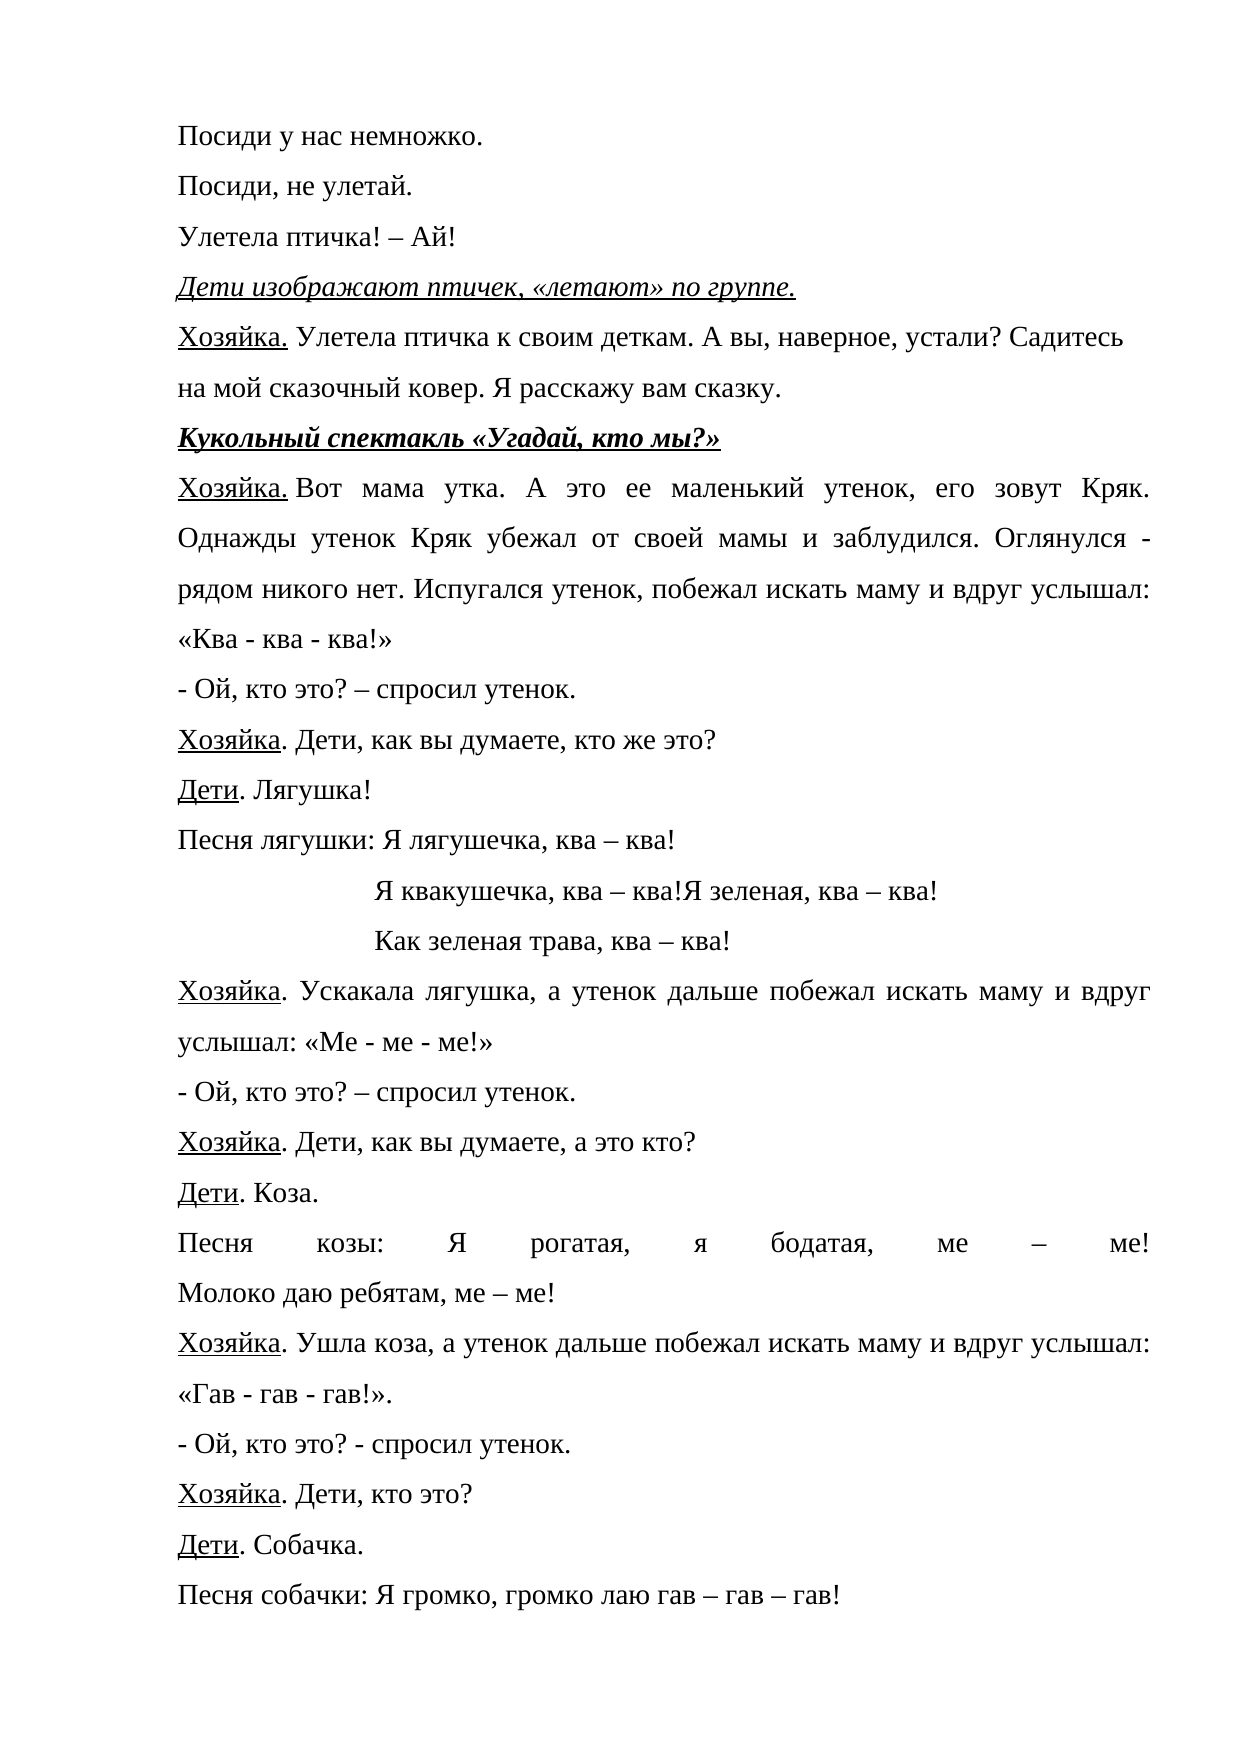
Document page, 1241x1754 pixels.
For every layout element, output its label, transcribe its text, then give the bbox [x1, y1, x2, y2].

text Я квакушечка, ква – ква!Я зеленая, ква – ква! [177, 873, 1152, 906]
text Посиди, не улетай. [177, 168, 1152, 202]
text Как зеленая трава, ква – ква! [177, 923, 1152, 957]
text Дети. Коза. [177, 1175, 1152, 1208]
text Песня собачки: Я громко, громко лаю гав – гав – гав! [177, 1577, 1152, 1611]
text Дети изображают птичек, «летают» по группе. [177, 269, 1152, 303]
text - Ой, кто это? – спросил утенок. [177, 672, 1152, 705]
text Песня лягушки: Я лягушечка, ква – ква! [177, 822, 1152, 856]
text Песня козы: Я рогатая, я бодатая, ме – ме! Молоко даю ребятам, ме – ме! [177, 1225, 1152, 1309]
text Хозяйка. Ушла коза, а утенок дальше побежал искать маму и вдруг услышал: «Гав - гав - гав!». [177, 1326, 1152, 1409]
text Посиди у нас немножко. [177, 118, 1152, 152]
text Хозяйка. Дети, кто это? [177, 1477, 1152, 1510]
text Хозяйка. Дети, как вы думаете, кто же это? [177, 722, 1152, 755]
text Улетела птичка! – Ай! [177, 219, 1152, 252]
text - Ой, кто это? – спросил утенок. [177, 1074, 1152, 1108]
text Хозяйка. Вот мама утка. А это ее маленький утенок, его зовут Кряк. Однажды утенок Кряк убежал от своей мамы и заблудился. Оглянулся - рядом никого нет. Испугался утенок, побежал искать маму и вдруг услышал: «Ква - ква - ква!» [177, 470, 1152, 655]
text - Ой, кто это? - спросил утенок. [177, 1426, 1152, 1460]
text Хозяйка. Дети, как вы думаете, а это кто? [177, 1124, 1152, 1158]
text Дети. Собачка. [177, 1527, 1152, 1560]
text Хозяйка. Улетела птичка к своим деткам. А вы, наверное, устали? Садитесь на мой сказочный ковер. Я расскажу вам сказку. Кукольный спектакль «Угадай, кто мы?» [177, 319, 1152, 453]
text Дети. Лягушка! [177, 772, 1152, 806]
text Хозяйка. Ускакала лягушка, а утенок дальше побежал искать маму и вдруг услышал: «Ме - ме - ме!» [177, 973, 1152, 1057]
